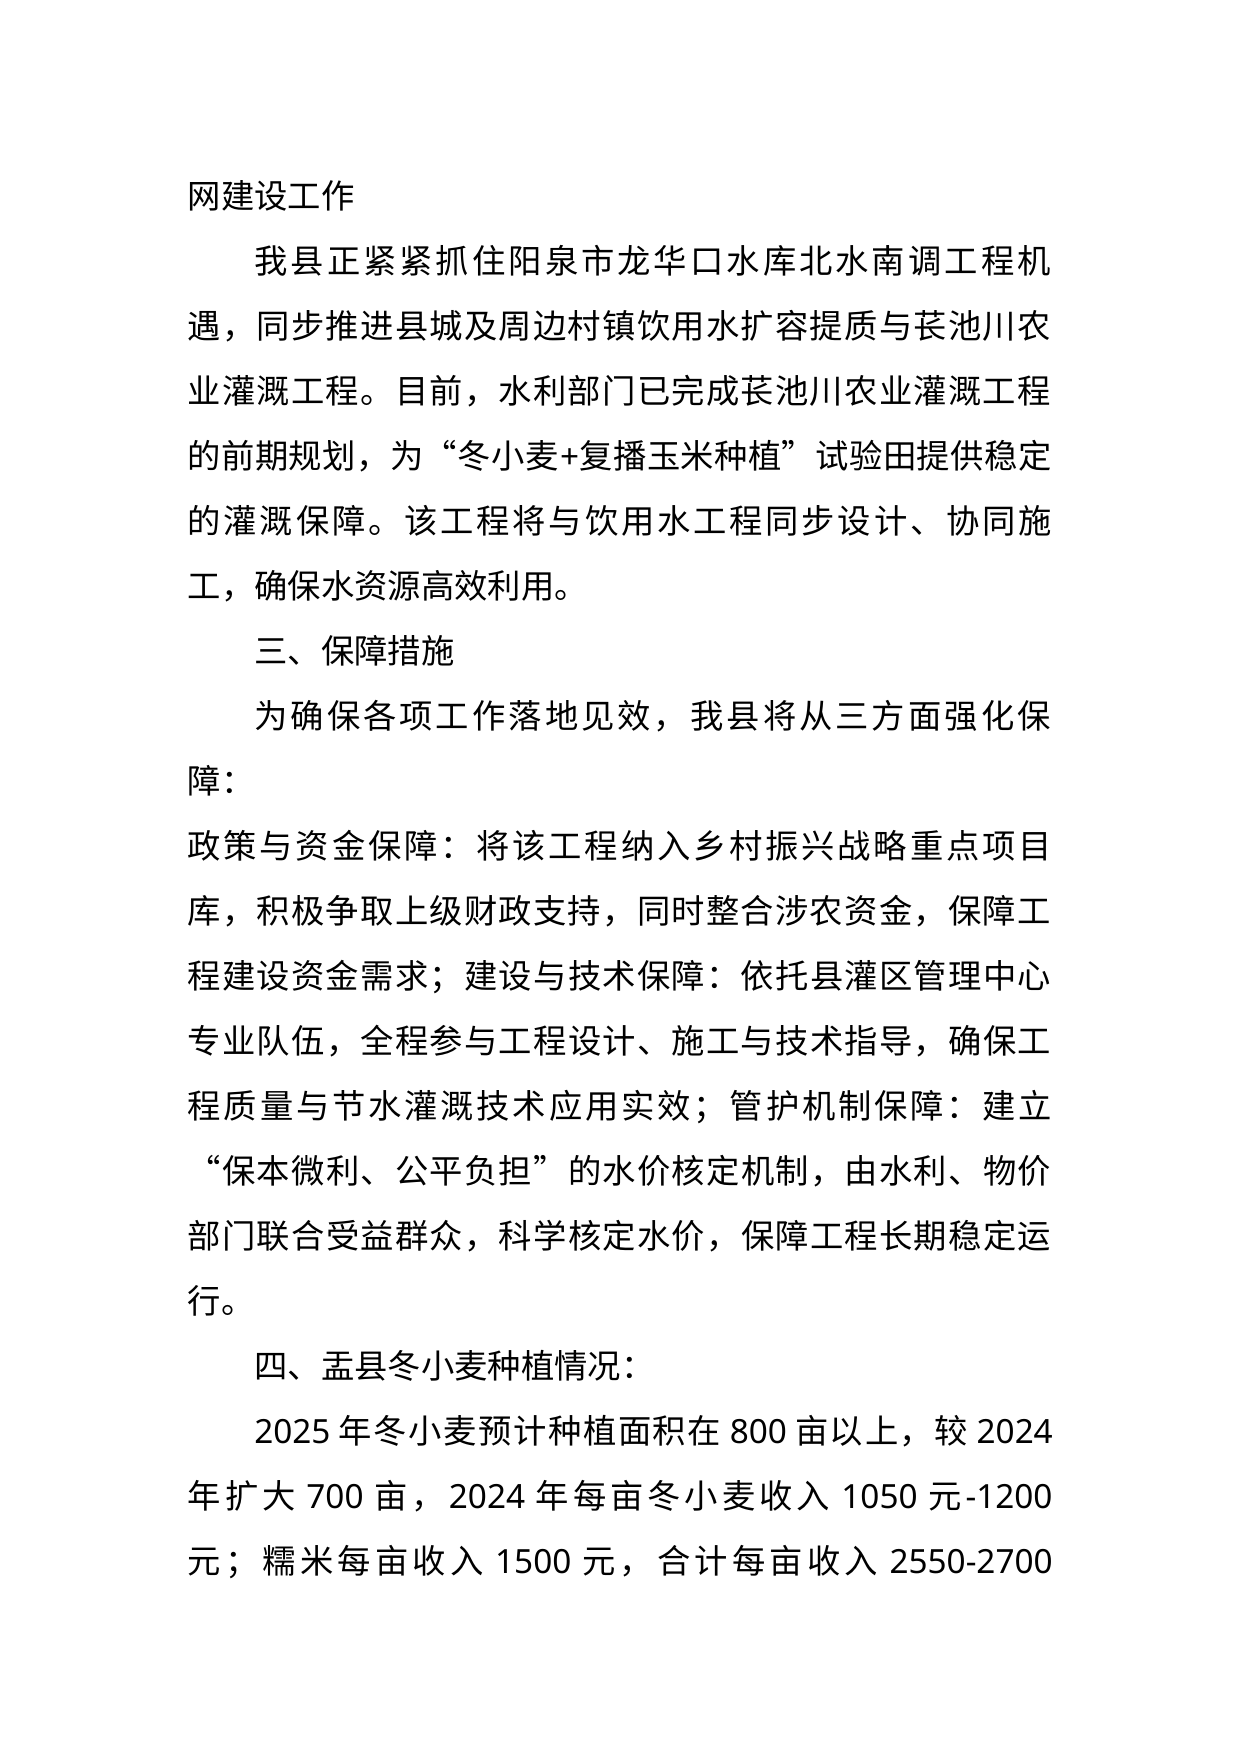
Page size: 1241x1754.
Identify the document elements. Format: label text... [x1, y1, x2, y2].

text 政策与资金保障：将该工程纳入乡村振兴战略重点项目库，积极争取上级财政支持，同时整合涉农资金，保障工程建设资金需求；建设与技术保障：依托县灌区管理中心专业队伍，全程参与工程设计、施工与技术指导，确保工程质量与节水灌溉技术应用实效；管护机制保障：建立“保本微利、公平负担”的水价核定机制，由水利、物价部门联合受益群众，科学核定水价，保障工程长期稳定运行。 [187, 812, 1053, 1332]
text 四、盂县冬小麦种植情况： [187, 1332, 1053, 1397]
text 三、保障措施 [187, 617, 1053, 682]
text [187, 1397, 1053, 1592]
text 为确保各项工作落地见效，我县将从三方面强化保障： [187, 682, 1053, 812]
text 我县正紧紧抓住阳泉市龙华口水库北水南调工程机遇，同步推进县城及周边村镇饮用水扩容提质与苌池川农业灌溉工程。目前，水利部门已完成苌池川农业灌溉工程的前期规划，为“冬小麦+复播玉米种植”试验田提供稳定的灌溉保障。该工程将与饮用水工程同步设计、协同施工，确保水资源高效利用。 [187, 227, 1053, 617]
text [187, 162, 1053, 227]
